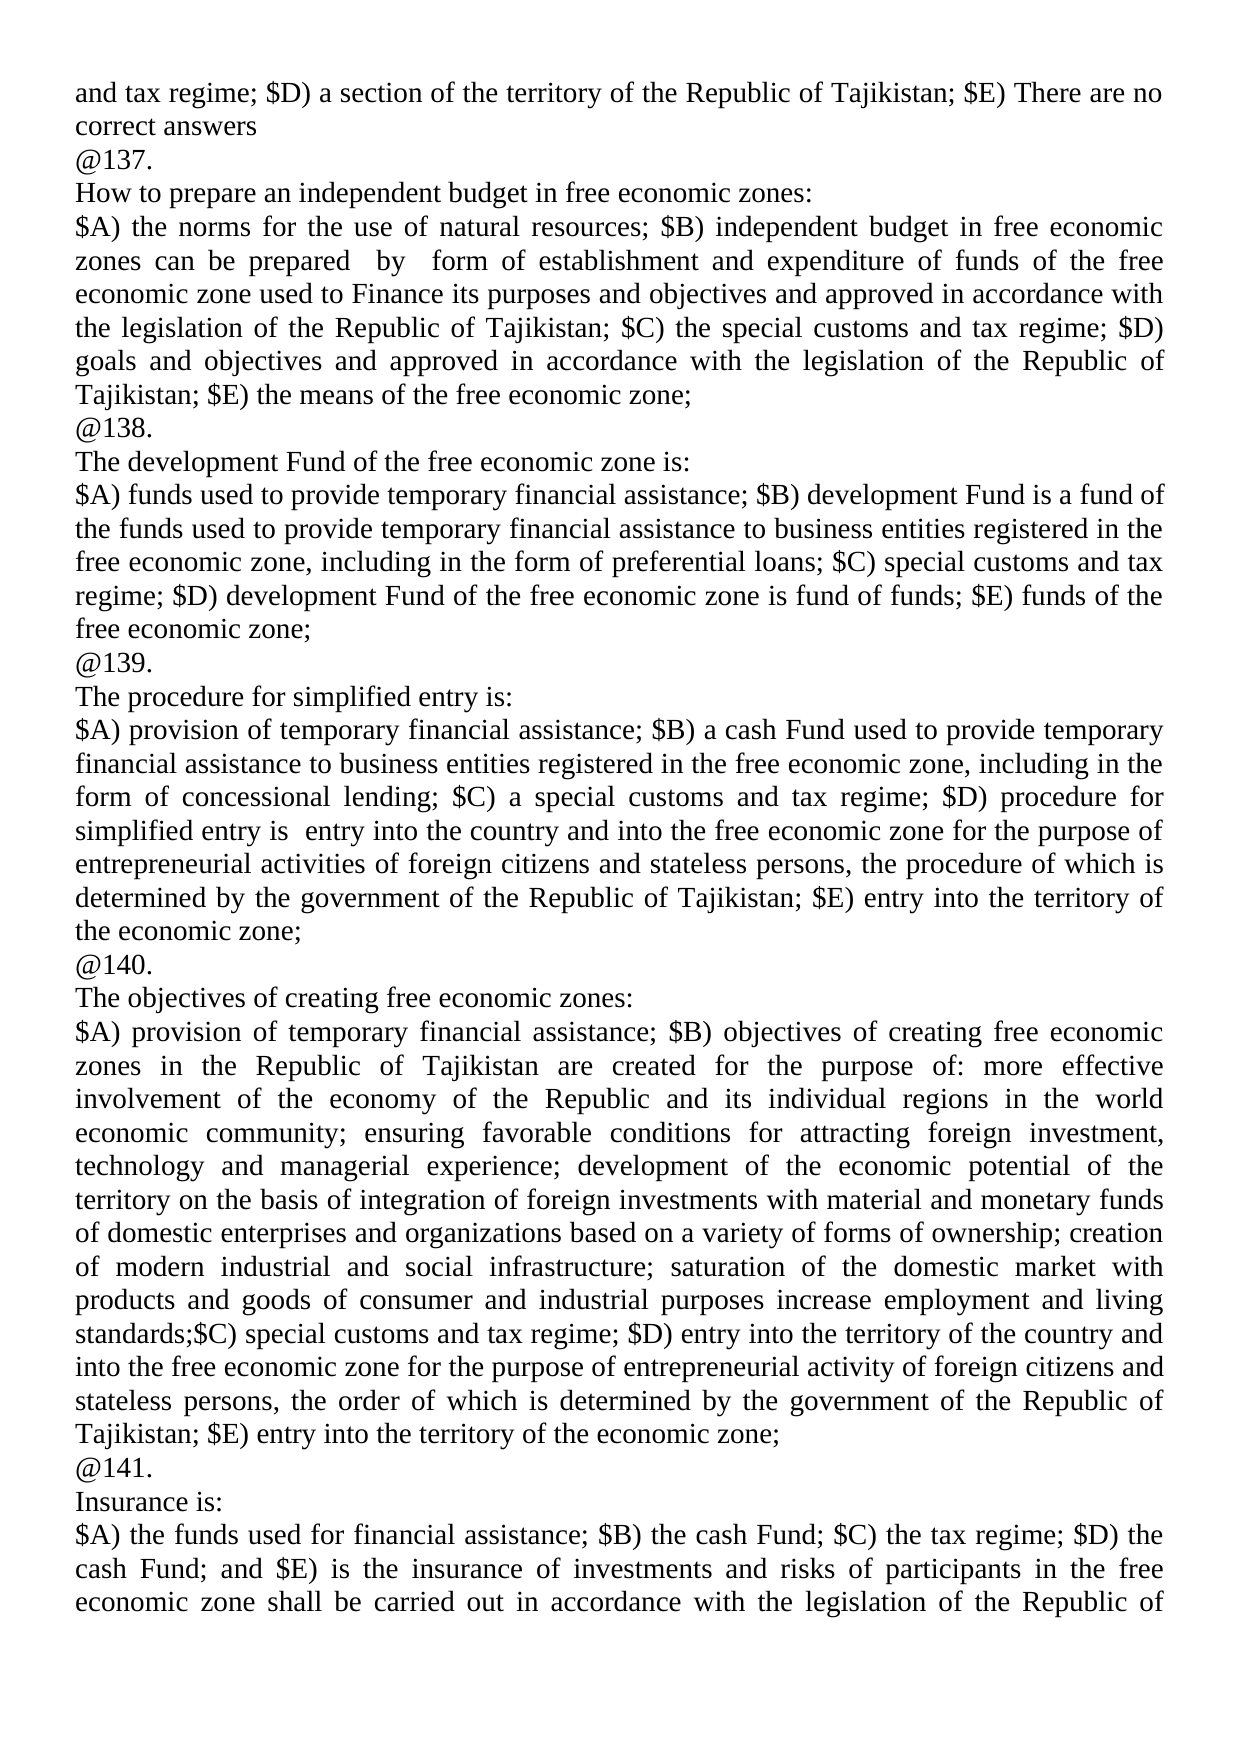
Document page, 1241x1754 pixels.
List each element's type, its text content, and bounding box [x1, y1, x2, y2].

text The development Fund of the free economic zone is: [75, 444, 1165, 477]
text $A) provision of temporary financial assistance; $B) objectives of creating free economic zones in the Republic of Tajikistan are created for the purpose of: more effective involvement of the economy of the Republic and its individual regions in the world economic community; ensuring favorable conditions for attracting foreign investment, technology and managerial experience; development of the economic potential of the territory on the basis of integration of foreign investments with material and monetary funds of domestic enterprises and organizations based on a variety of forms of ownership; creation of modern industrial and social infrastructure; saturation of the domestic market with products and goods of consumer and industrial purposes increase employment and living standards;$C) special customs and tax regime; $D) entry into the territory of the country and into the free economic zone for the purpose of entrepreneurial activity of foreign citizens and stateless persons, the order of which is determined by the government of the Republic of Tajikistan; $E) entry into the territory of the economic zone; [75, 1014, 1165, 1450]
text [75, 75, 1165, 142]
text @138. [75, 410, 1165, 444]
text Insurance is: [75, 1484, 1165, 1517]
text @137. [75, 142, 1165, 176]
text $A) the norms for the use of natural resources; $B) independent budget in free economic zones can be prepared by form of establishment and expenditure of funds of the free economic zone used to Finance its purposes and objectives and approved in accordance with the legislation of the Republic of Tajikistan; $C) the special customs and tax regime; $D) goals and objectives and approved in accordance with the legislation of the Republic of Tajikistan; $E) the means of the free economic zone; [75, 209, 1165, 410]
text $A) funds used to provide temporary financial assistance; $B) development Fund is a fund of the funds used to provide temporary financial assistance to business entities registered in the free economic zone, including in the form of preferential loans; $C) special customs and tax regime; $D) development Fund of the free economic zone is fund of funds; $E) funds of the free economic zone; [75, 477, 1165, 645]
text @140. [75, 947, 1165, 981]
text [75, 1517, 1165, 1618]
text @141. [75, 1450, 1165, 1484]
text The procedure for simplified entry is: [75, 679, 1165, 712]
text The objectives of creating free economic zones: [75, 981, 1165, 1014]
text How to prepare an independent budget in free economic zones: [75, 176, 1165, 209]
text @139. [75, 645, 1165, 679]
text $A) provision of temporary financial assistance; $B) a cash Fund used to provide temporary financial assistance to business entities registered in the free economic zone, including in the form of concessional lending; $C) a special customs and tax regime; $D) procedure for simplified entry is entry into the country and into the free economic zone for the purpose of entrepreneurial activities of foreign citizens and stateless persons, the procedure of which is determined by the government of the Republic of Tajikistan; $E) entry into the territory of the economic zone; [75, 712, 1165, 947]
